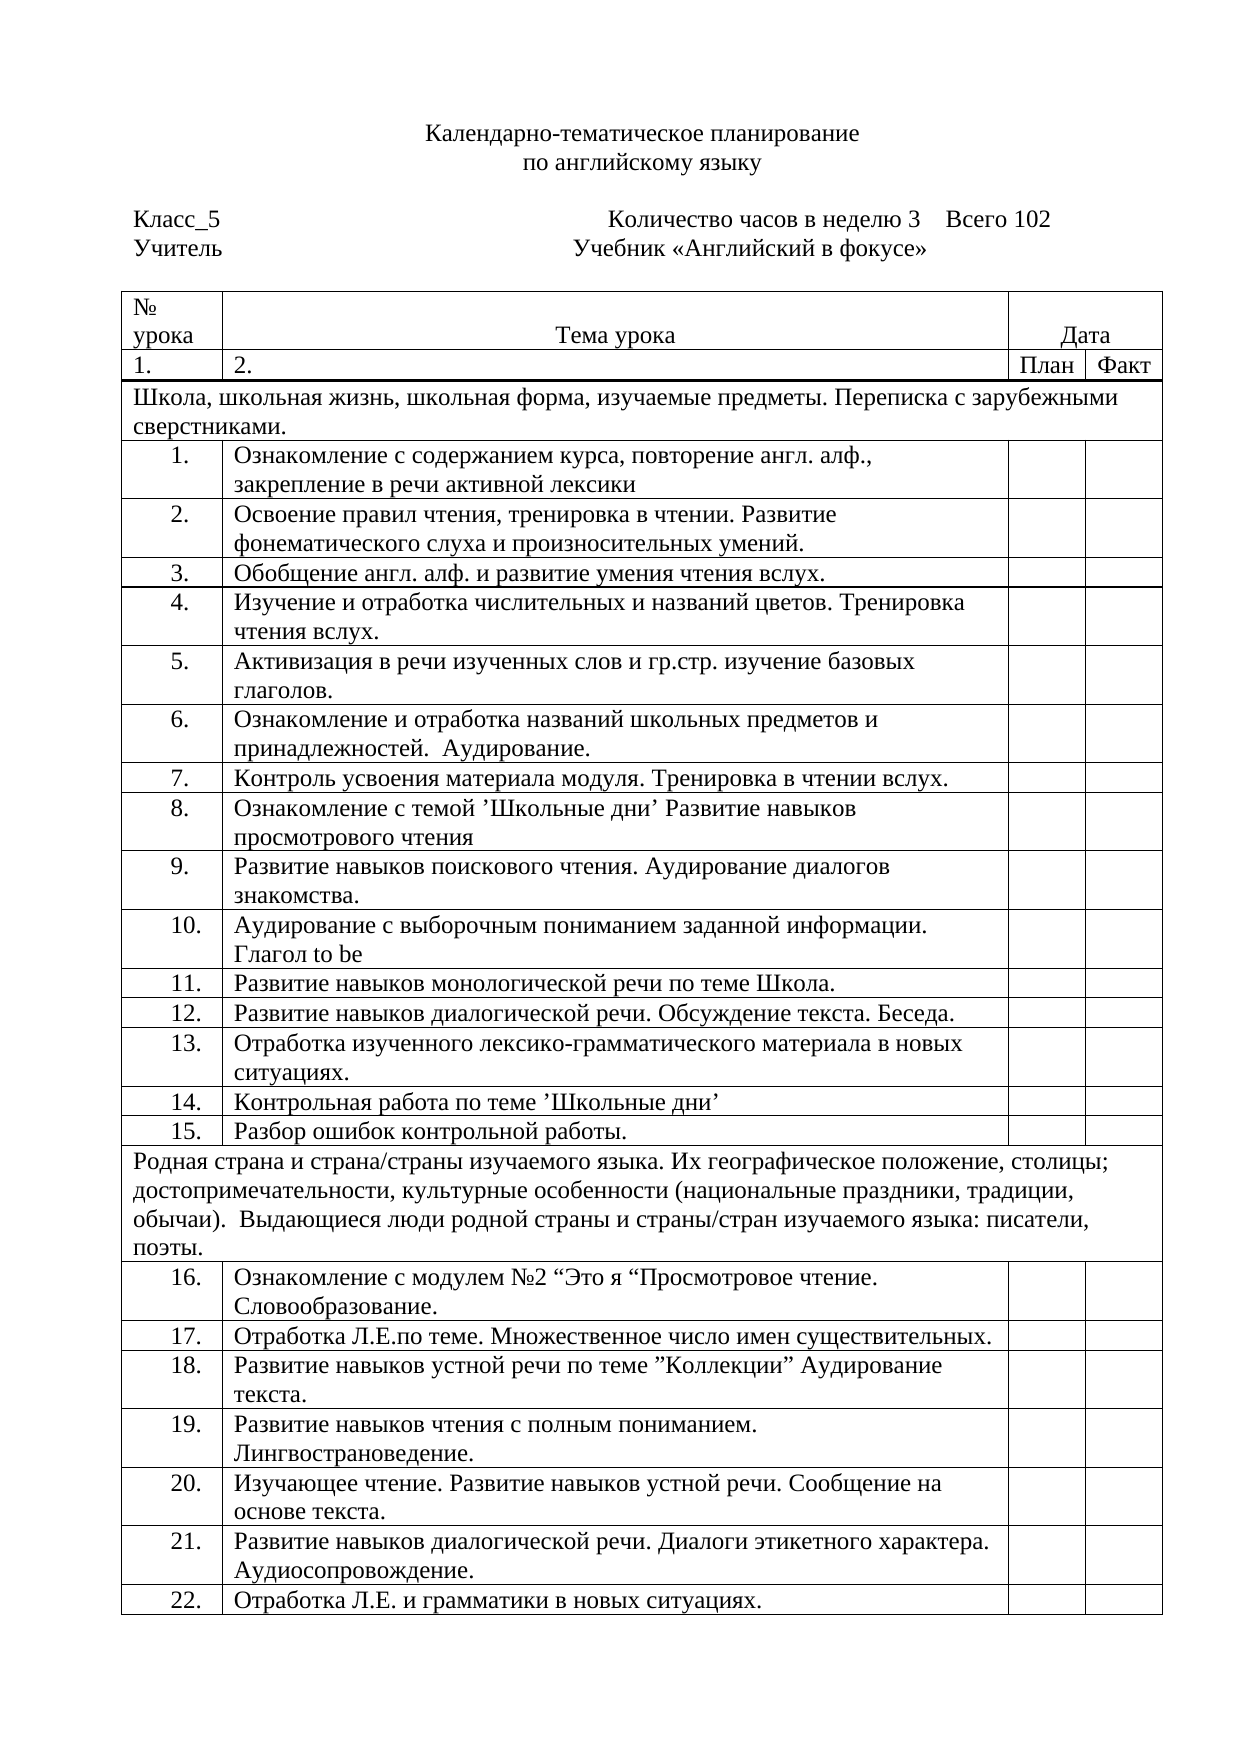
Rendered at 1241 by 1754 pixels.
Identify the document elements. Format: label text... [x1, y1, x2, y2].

table_cell [1086, 705, 1162, 762]
table_cell [1086, 910, 1162, 967]
table_cell Активизация в речи изученных слов и гр.стр. изучение базовых глаголов. [223, 646, 1008, 703]
table_cell [1086, 1116, 1162, 1145]
table_cell [122, 1262, 222, 1320]
table_cell [1009, 1028, 1085, 1086]
table_cell [122, 851, 222, 909]
table_cell 1. [122, 350, 222, 379]
table_cell Развитие навыков поискового чтения. Аудирование диалогов знакомства. [223, 851, 1008, 909]
table_cell [1009, 588, 1085, 645]
table_cell [122, 998, 222, 1027]
table_cell Контроль усвоения материала модуля. Тренировка в чтении вслух. [223, 763, 1008, 792]
text по английскому языку [133, 147, 1152, 176]
table_cell Отработка Л.Е.по теме. Множественное число имен существительных. [223, 1321, 1008, 1349]
table_cell Развитие навыков диалогической речи. Обсуждение текста. Беседа. [223, 998, 1008, 1027]
text Класс_5 Количество часов в неделю 3 Всего 102 [133, 204, 1152, 233]
table_cell Развитие навыков монологической речи по теме Школа. [223, 969, 1008, 997]
table_cell [122, 499, 222, 557]
table_cell [1009, 1116, 1085, 1145]
table_cell [1009, 1468, 1085, 1525]
table_cell Ознакомление с содержанием курса, повторение англ. алф., закрепление в речи активной лексики [223, 441, 1008, 498]
table_cell Развитие навыков чтения с полным пониманием. Лингвострановедение. [223, 1409, 1008, 1467]
table_cell [1009, 1585, 1085, 1613]
table_cell [1009, 558, 1085, 586]
table_cell 2. [223, 350, 1008, 379]
table_cell [122, 1321, 222, 1349]
table_cell [122, 1585, 222, 1613]
table_cell [1086, 1087, 1162, 1115]
table_cell Ознакомление с темой ’Школьные дни’ Развитие навыков просмотрового чтения [223, 793, 1008, 850]
table_cell [1086, 1028, 1162, 1086]
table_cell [223, 1585, 1008, 1613]
table_cell [1009, 1351, 1085, 1408]
table_cell [1086, 558, 1162, 586]
table_cell [1086, 1468, 1162, 1525]
table_cell [122, 910, 222, 967]
table_cell Обобщение англ. алф. и развитие умения чтения вслух. [223, 558, 1008, 586]
table_header Дата [1009, 292, 1162, 349]
table_cell [1086, 499, 1162, 557]
table_cell Контрольная работа по теме ’Школьные дни’ [223, 1087, 1008, 1115]
table_cell Факт [1086, 350, 1162, 379]
table_cell План [1009, 350, 1085, 379]
table_cell [122, 1351, 222, 1408]
table_cell [1086, 1526, 1162, 1584]
text Учитель Учебник «Английский в фокусе» [133, 233, 1152, 262]
table_cell [1009, 910, 1085, 967]
table_cell [1086, 851, 1162, 909]
table_cell [122, 1087, 222, 1115]
table_cell [1009, 763, 1085, 792]
table_cell [122, 763, 222, 792]
table_cell [1009, 499, 1085, 557]
table_cell [1086, 588, 1162, 645]
table_cell [1009, 851, 1085, 909]
table_cell [122, 588, 222, 645]
table_cell [1009, 969, 1085, 997]
table_cell [1086, 998, 1162, 1027]
table_cell [122, 1468, 222, 1525]
table_cell Отработка изученного лексико-грамматического материала в новых ситуациях. [223, 1028, 1008, 1086]
table_cell [122, 969, 222, 997]
table_cell Родная страна и страна/страны изучаемого языка. Их географическое положение, столицы; достопримечательности, культурные особенности (национальные праздники, традиции, обычаи). Выдающиеся люди родной страны и страны/стран изучаемого языка: писатели, поэты. [122, 1146, 1162, 1261]
table_header № урока [122, 292, 222, 349]
text Календарно-тематическое планирование [133, 118, 1152, 147]
table_cell [1009, 646, 1085, 703]
table_cell [122, 646, 222, 703]
table_cell [122, 1116, 222, 1145]
table_cell [122, 1526, 222, 1584]
table_cell [1009, 1262, 1085, 1320]
table_cell [1086, 969, 1162, 997]
table_cell [1009, 1409, 1085, 1467]
table_cell Развитие навыков устной речи по теме ”Коллекции” Аудирование текста. [223, 1351, 1008, 1408]
table_cell [1086, 441, 1162, 498]
table_cell [122, 558, 222, 586]
table_cell Разбор ошибок контрольной работы. [223, 1116, 1008, 1145]
table_cell Изучающее чтение. Развитие навыков устной речи. Сообщение на основе текста. [223, 1468, 1008, 1525]
table_cell Школа, школьная жизнь, школьная форма, изучаемые предметы. Переписка с зарубежными сверстниками. [122, 382, 1162, 439]
table_cell [1009, 1526, 1085, 1584]
table_cell Развитие навыков диалогической речи. Диалоги этикетного характера. Аудиосопровождение. [223, 1526, 1008, 1584]
table_cell [122, 441, 222, 498]
table_cell [1009, 441, 1085, 498]
table_cell [122, 705, 222, 762]
table_cell Освоение правил чтения, тренировка в чтении. Развитие фонематического слуха и произносительных умений. [223, 499, 1008, 557]
table_cell [1086, 1321, 1162, 1349]
table_cell Аудирование с выборочным пониманием заданной информации. Глагол to be [223, 910, 1008, 967]
table_cell [122, 1028, 222, 1086]
table_cell Ознакомление и отработка названий школьных предметов и принадлежностей. Аудирование. [223, 705, 1008, 762]
table_cell [1009, 705, 1085, 762]
table_cell [122, 1409, 222, 1467]
table_cell [1086, 793, 1162, 850]
table_cell [122, 793, 222, 850]
table_cell Изучение и отработка числительных и названий цветов. Тренировка чтения вслух. [223, 588, 1008, 645]
table_cell [1086, 1262, 1162, 1320]
table_cell [1086, 763, 1162, 792]
table_cell [1009, 998, 1085, 1027]
table_header Тема урока [223, 292, 1008, 349]
table_cell [1009, 1321, 1085, 1349]
table_cell [1009, 793, 1085, 850]
table_cell [1086, 1585, 1162, 1613]
table_cell [1086, 1351, 1162, 1408]
table_cell [1086, 646, 1162, 703]
table_cell Ознакомление с модулем №2 “Это я “Просмотровое чтение. Словообразование. [223, 1262, 1008, 1320]
table_cell [1009, 1087, 1085, 1115]
table_cell [1086, 1409, 1162, 1467]
